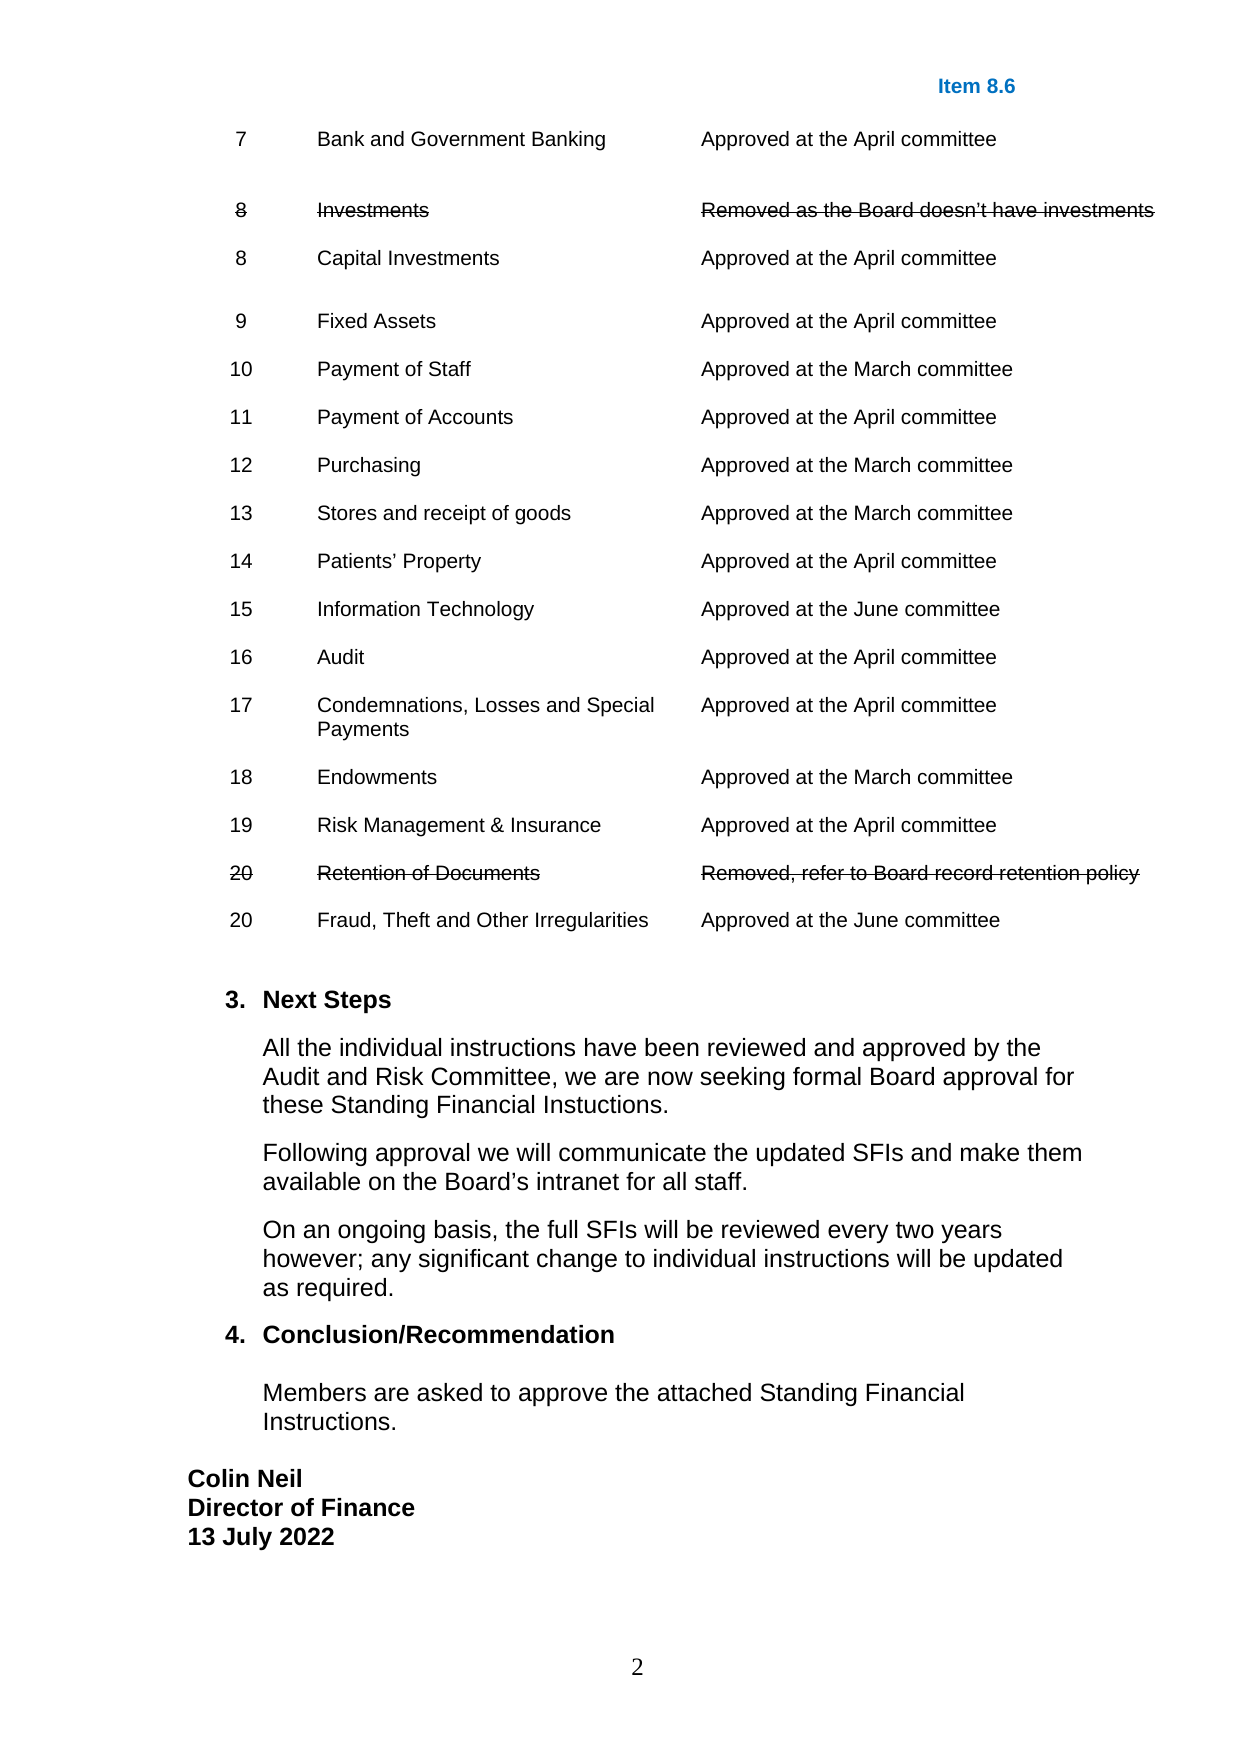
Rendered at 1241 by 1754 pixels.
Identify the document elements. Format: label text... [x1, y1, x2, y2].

table_cell 18 [176, 765, 306, 812]
table_cell 20 [176, 908, 306, 956]
table_cell Fraud, Theft and Other Irregularities [306, 908, 689, 956]
table_cell Removed as the Board doesn’t have investments [690, 198, 1240, 246]
table_cell 20 [176, 860, 306, 908]
table_cell Approved at the April committee [690, 549, 1240, 597]
text On an ongoing basis, the full SFIs will be reviewed every two years however; any significant change to individual instructions will be updated as required. [262, 1215, 1087, 1301]
table_cell Condemnations, Losses and Special Payments [306, 693, 689, 764]
table_cell Payment of Staff [306, 357, 689, 405]
table_cell Approved at the April committee [690, 813, 1240, 860]
text Director of Finance [187, 1493, 1087, 1522]
table_cell 14 [176, 549, 306, 597]
table_cell 10 [176, 357, 306, 405]
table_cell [690, 126, 1240, 198]
table_cell Approved at the April committee [690, 405, 1240, 453]
subtitle Conclusion/Recommendation [225, 1320, 1087, 1349]
text Members are asked to approve the attached Standing Financial Instructions. [262, 1378, 1087, 1435]
table_cell Approved at the March committee [690, 453, 1240, 501]
table_cell 13 [176, 501, 306, 549]
table_cell Approved at the April committee [690, 645, 1240, 693]
table_cell 19 [176, 813, 306, 860]
table_cell Approved at the April committee [690, 309, 1240, 357]
table_cell Investments [306, 198, 689, 246]
table_cell 12 [176, 453, 306, 501]
table_cell Endowments [306, 765, 689, 812]
table_cell Patients’ Property [306, 549, 689, 597]
table_cell Approved at the June committee [690, 597, 1240, 645]
table_cell 11 [176, 405, 306, 453]
table_cell Stores and receipt of goods [306, 501, 689, 549]
table_cell 15 [176, 597, 306, 645]
table_cell Bank and Government Banking [306, 126, 689, 198]
table_cell Removed, refer to Board record retention policy [690, 860, 1240, 908]
text 13 July 2022 [187, 1522, 1087, 1550]
table_cell Approved at the March committee [690, 765, 1240, 812]
table_cell Capital Investments [306, 246, 689, 309]
table_cell 8 [176, 198, 306, 246]
table_cell Risk Management & Insurance [306, 813, 689, 860]
table_cell 8 [176, 246, 306, 309]
table_cell Fixed Assets [306, 309, 689, 357]
table_cell 7 [176, 126, 306, 198]
table_cell Information Technology [306, 597, 689, 645]
table_cell Approved at the March committee [690, 357, 1240, 405]
table_cell Approved at the April committee [690, 246, 1240, 309]
table_cell Purchasing [306, 453, 689, 501]
text Following approval we will communicate the updated SFIs and make them available on the Board’s intranet for all staff. [262, 1138, 1087, 1196]
table_cell 17 [176, 693, 306, 764]
table_cell Approved at the March committee [690, 501, 1240, 549]
table_cell Retention of Documents [306, 860, 689, 908]
text All the individual instructions have been reviewed and approved by the Audit and Risk Committee, we are now seeking formal Board approval for these Standing Financial Instuctions. [262, 1033, 1087, 1119]
subtitle Colin Neil [187, 1464, 1087, 1493]
table_cell Approved at the June committee [690, 908, 1240, 956]
table_cell Approved at the April committee [690, 693, 1240, 764]
table_cell 9 [176, 309, 306, 357]
table_cell 16 [176, 645, 306, 693]
table_cell Audit [306, 645, 689, 693]
subtitle Next Steps [225, 985, 1087, 1014]
table_cell Payment of Accounts [306, 405, 689, 453]
